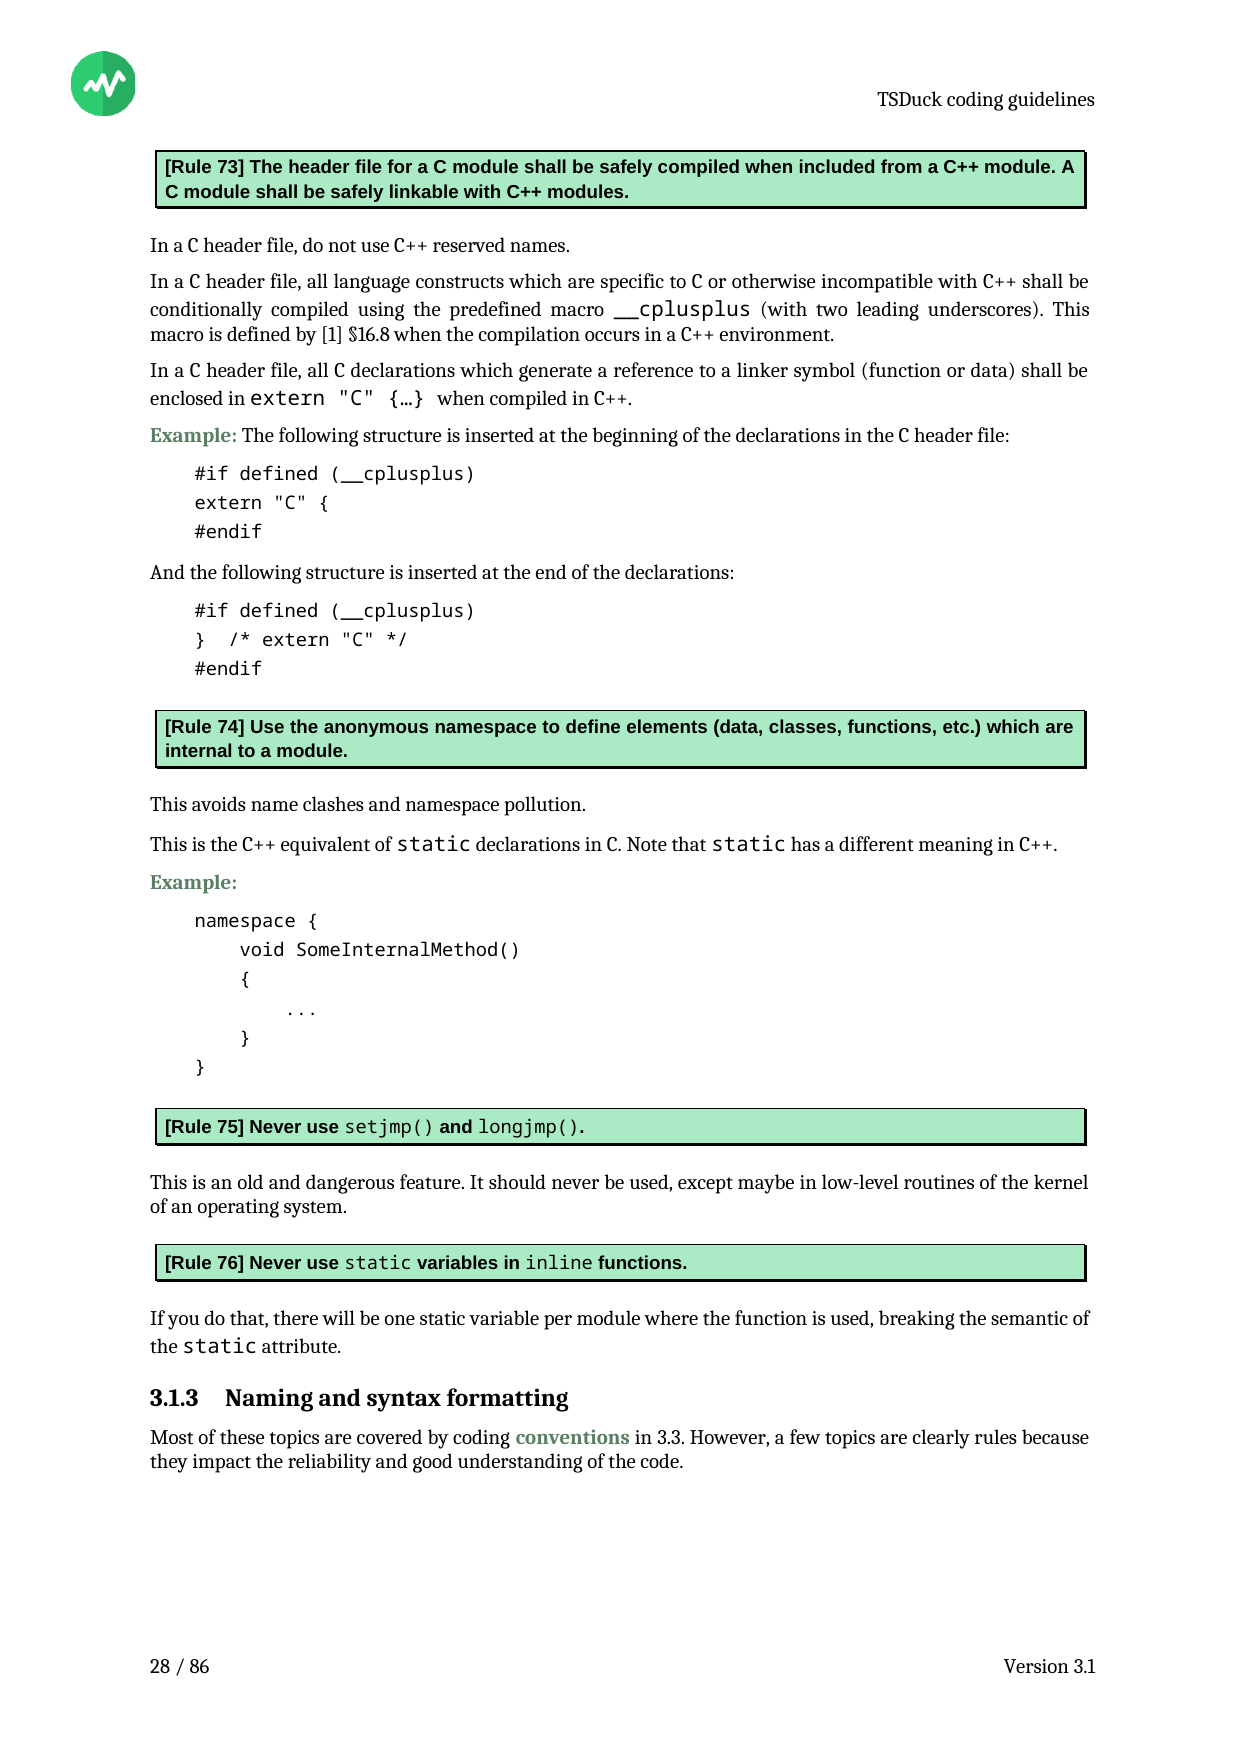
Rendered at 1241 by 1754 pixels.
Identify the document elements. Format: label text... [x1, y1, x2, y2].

text { [194, 966, 1090, 991]
text ... [194, 995, 1090, 1020]
text This is an old and dangerous feature. It should never be used, except maybe in low-level routines of the kernel of an operating system. [150, 1171, 1090, 1219]
text In a C header file, do not use C++ reserved names. [150, 233, 1090, 257]
text namespace { [194, 907, 1090, 932]
text } [194, 1024, 1090, 1049]
text #if defined (__cplusplus) [194, 460, 1090, 486]
text Example: [150, 871, 1090, 894]
text Most of these topics are covered by coding conventions in 3.3. However, a few topics are clearly rules because they impact the reliability and good understanding of the code. [150, 1425, 1090, 1473]
subtitle Naming and syntax formatting [150, 1384, 1090, 1413]
text This is the C++ equivalent of static declarations in C. Note that static has a different meaning in C++. [150, 829, 1090, 858]
text #if defined (__cplusplus) [194, 597, 1090, 622]
text #endif [194, 655, 1090, 681]
text And the following structure is inserted at the end of the declarations: [150, 560, 1090, 584]
text Example: The following structure is inserted at the beginning of the declarations in the C header file: [150, 424, 1090, 448]
text #endif [194, 519, 1090, 544]
text If you do that, there will be one static variable per module where the function is used, breaking the semantic of the static attribute. [150, 1307, 1090, 1359]
text } /* extern "C" */ [194, 626, 1090, 652]
text In a C header file, all language constructs which are specific to C or otherwise incompatible with C++ shall be conditionally compiled using the predefined macro __cplusplus (with two leading underscores). This macro is defined by [1] §16.8 when the compilation occurs in a C++ environment. [150, 270, 1090, 346]
text In a C header file, all C declarations which generate a reference to a linker symbol (function or data) shall be enclosed in extern "C" {…} when compiled in C++. [150, 359, 1090, 411]
text } [194, 1053, 1090, 1079]
text This avoids name clashes and namespace pollution. [150, 793, 1090, 817]
picture [70, 51, 136, 116]
text extern "C" { [194, 489, 1090, 515]
text void SomeInternalMethod() [194, 936, 1090, 962]
